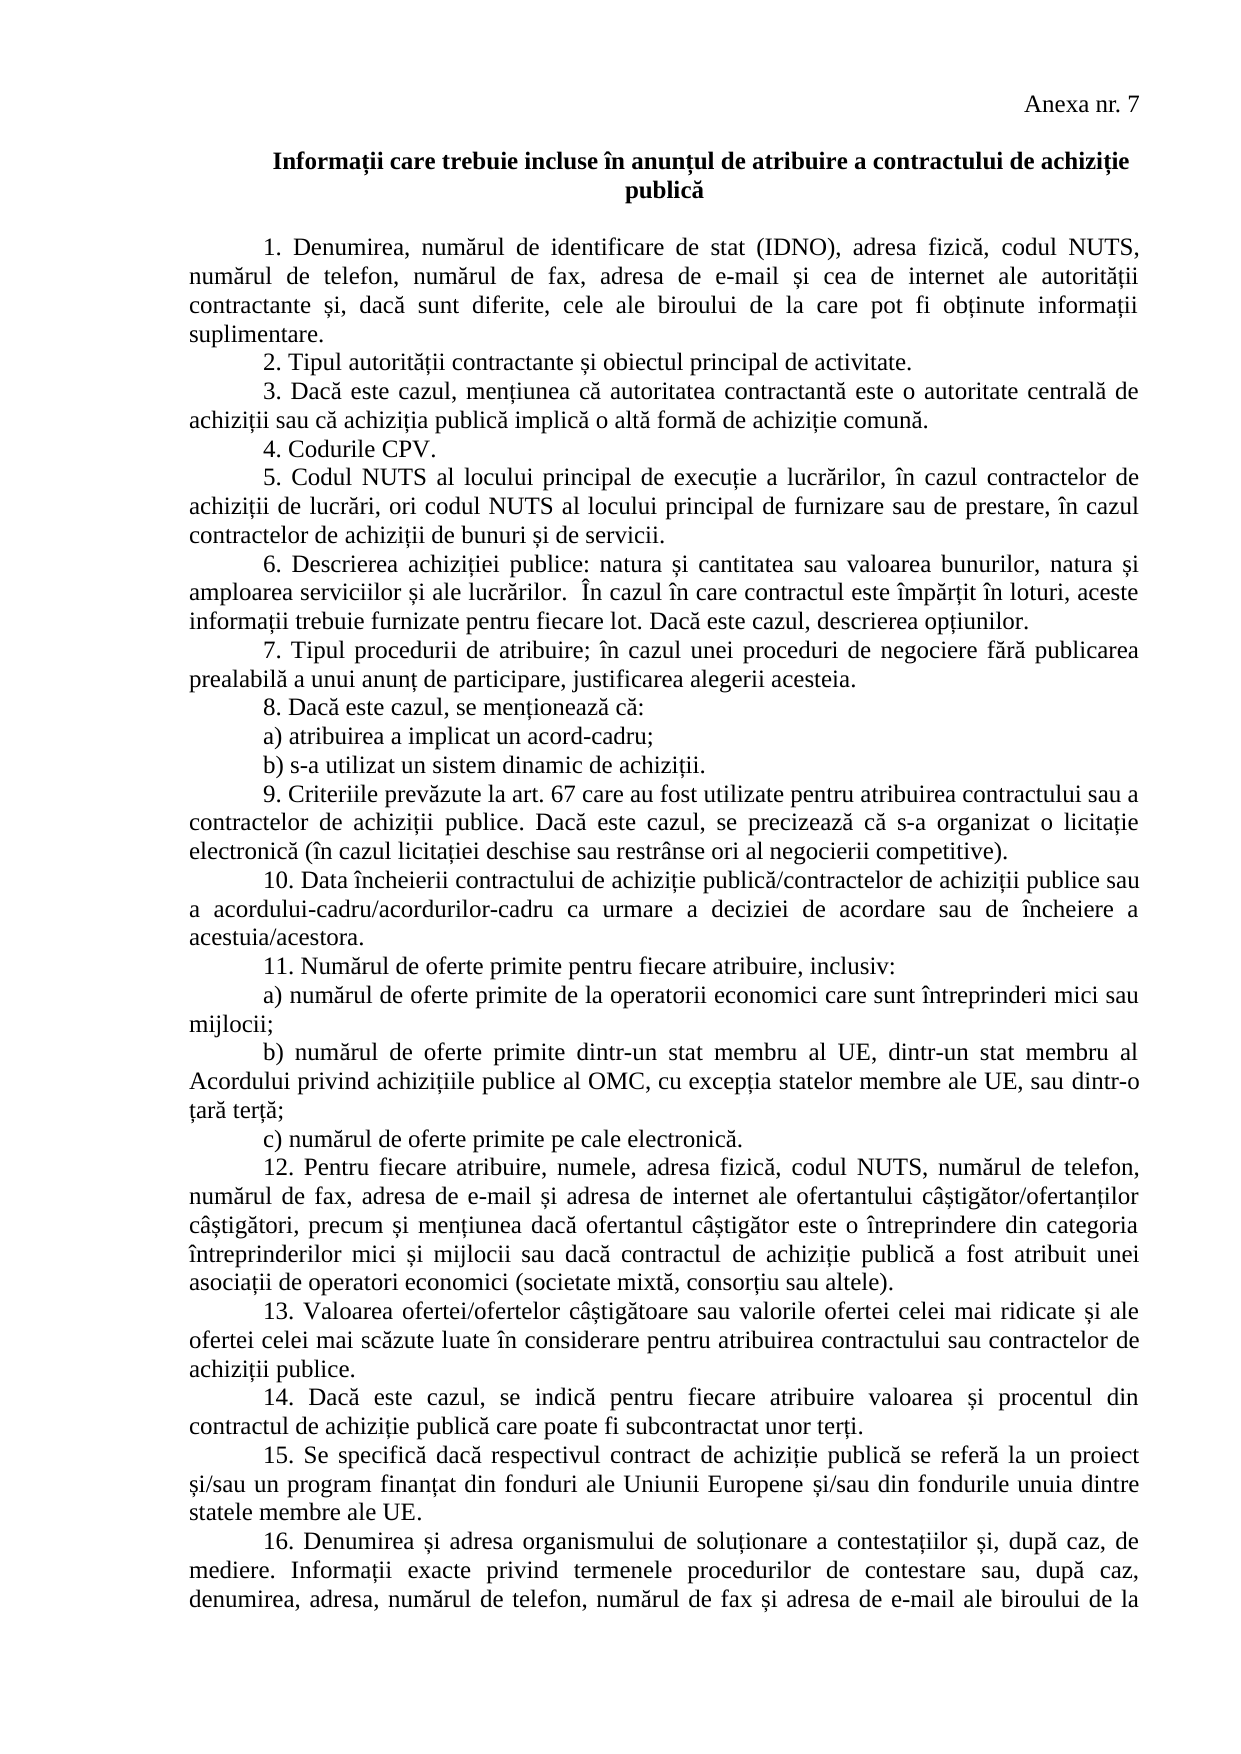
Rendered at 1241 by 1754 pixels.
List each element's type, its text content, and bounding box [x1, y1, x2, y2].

text 7. Tipul procedurii de atribuire; în cazul unei proceduri de negociere fără publicarea prealabilă a unui anunț de participare, justificarea alegerii acesteia. [189, 635, 1140, 692]
text 9. Criteriile prevăzute la art. 67 care au fost utilizate pentru atribuirea contractului sau a contractelor de achiziții publice. Dacă este cazul, se precizează că s-a organizat o licitație electronică (în cazul licitației deschise sau restrânse ori al negocierii competitive). [189, 779, 1140, 865]
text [189, 1526, 1140, 1612]
text 14. Dacă este cazul, se indică pentru fiecare atribuire valoarea și procentul din contractul de achiziție publică care poate fi subcontractat unor terți. [189, 1382, 1140, 1440]
text 8. Dacă este cazul, se menționează că: [189, 692, 1140, 721]
text 2. Tipul autorității contractante și obiectul principal de activitate. [189, 347, 1140, 376]
text 15. Se specifică dacă respectivul contract de achiziție publică se referă la un proiect și/sau un program finanțat din fonduri ale Uniunii Europene și/sau din fondurile unuia dintre statele membre ale UE. [189, 1440, 1140, 1526]
text 1. Denumirea, numărul de identificare de stat (IDNO), adresa fizică, codul NUTS, numărul de telefon, numărul de fax, adresa de e-mail și cea de internet ale autorității contractante și, dacă sunt diferite, cele ale biroului de la care pot fi obținute informații suplimentare. [189, 232, 1140, 347]
text c) numărul de oferte primite pe cale electronică. [189, 1124, 1140, 1152]
text 3. Dacă este cazul, mențiunea că autoritatea contractantă este o autoritate centrală de achiziții sau că achiziția publică implică o altă formă de achiziție comună. [189, 376, 1140, 434]
text 4. Codurile CPV. [189, 434, 1140, 462]
text Informații care trebuie incluse în anunțul de atribuire a contractului de achiziție publică [189, 146, 1140, 204]
text 6. Descrierea achiziției publice: natura și cantitatea sau valoarea bunurilor, natura și amploarea serviciilor și ale lucrărilor. În cazul în care contractul este împărțit în loturi, aceste informații trebuie furnizate pentru fiecare lot. Dacă este cazul, descrierea opțiunilor. [189, 549, 1140, 635]
text b) s-a utilizat un sistem dinamic de achiziții. [189, 750, 1140, 779]
text 13. Valoarea ofertei/ofertelor câștigătoare sau valorile ofertei celei mai ridicate și ale ofertei celei mai scăzute luate în considerare pentru atribuirea contractului sau contractelor de achiziții publice. [189, 1296, 1140, 1382]
text b) numărul de oferte primite dintr-un stat membru al UE, dintr-un stat membru al Acordului privind achizițiile publice al OMC, cu excepția statelor membre ale UE, sau dintr-o țară terță; [189, 1037, 1140, 1124]
text a) atribuirea a implicat un acord-cadru; [189, 721, 1140, 750]
text 12. Pentru fiecare atribuire, numele, adresa fizică, codul NUTS, numărul de telefon, numărul de fax, adresa de e-mail și adresa de internet ale ofertantului câștigător/ofertanților câștigători, precum și mențiunea dacă ofertantul câștigător este o întreprindere din categoria întreprinderilor mici și mijlocii sau dacă contractul de achiziție publică a fost atribuit unei asociații de operatori economici (societate mixtă, consorțiu sau altele). [189, 1152, 1140, 1296]
text 5. Codul NUTS al locului principal de execuție a lucrărilor, în cazul contractelor de achiziții de lucrări, ori codul NUTS al locului principal de furnizare sau de prestare, în cazul contractelor de achiziții de bunuri și de servicii. [189, 462, 1140, 549]
text a) numărul de oferte primite de la operatorii economici care sunt întreprinderi mici sau mijlocii; [189, 980, 1140, 1037]
text 10. Data încheierii contractului de achiziție publică/contractelor de achiziții publice sau a acordului-cadru/acordurilor-cadru ca urmare a deciziei de acordare sau de încheiere a acestuia/acestora. [189, 865, 1140, 951]
text 11. Numărul de oferte primite pentru fiecare atribuire, inclusiv: [189, 951, 1140, 980]
text Anexa nr. 7 [189, 89, 1140, 117]
